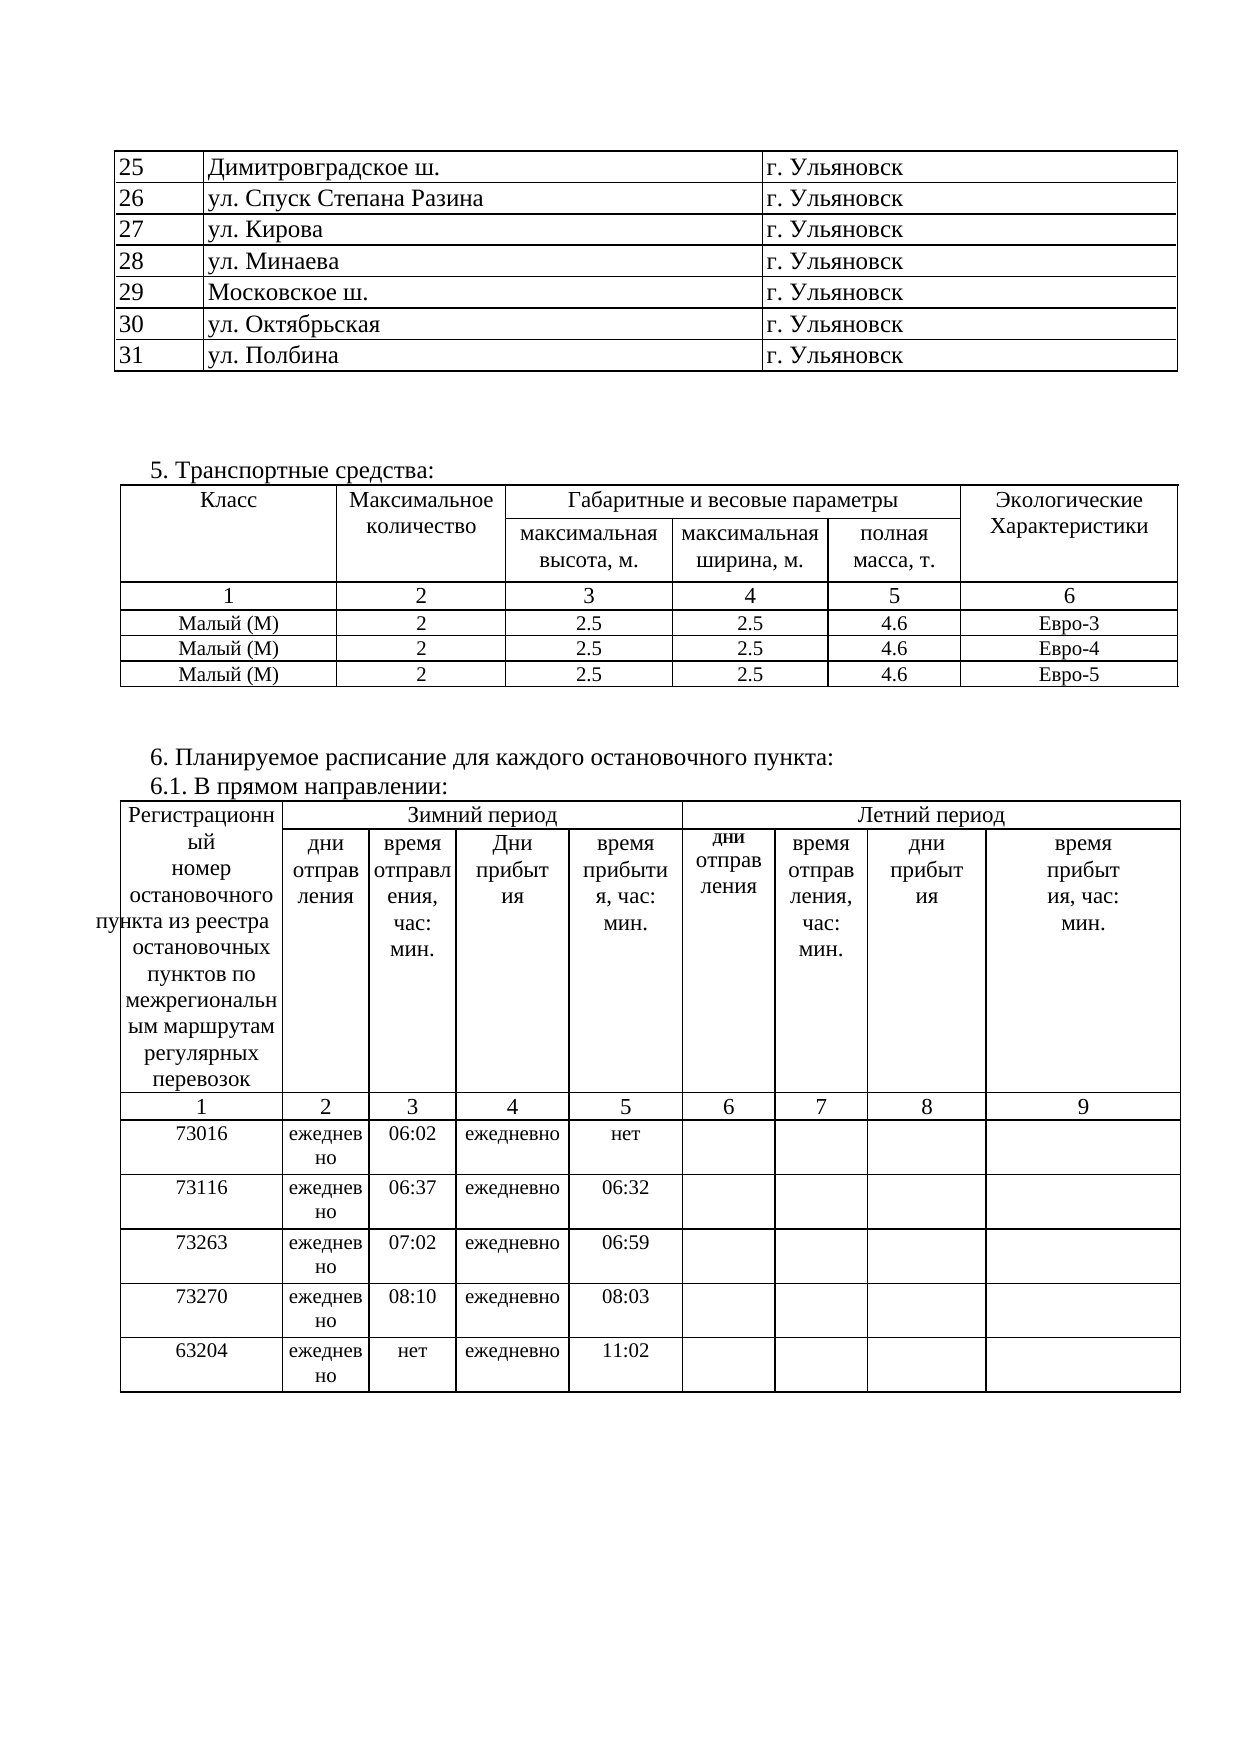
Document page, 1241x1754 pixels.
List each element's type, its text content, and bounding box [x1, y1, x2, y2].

table_cell [683, 1175, 774, 1228]
table_cell Евро-4 [961, 636, 1177, 660]
table_cell максимальная ширина, м. [673, 519, 827, 581]
table_cell 06:32 [570, 1175, 682, 1228]
table_cell 4.6 [829, 611, 960, 634]
text 5. Транспортные средства: [150, 456, 1090, 484]
table_cell 08:10 [370, 1284, 455, 1337]
table_cell [987, 1284, 1180, 1337]
table_cell 2 [283, 1093, 368, 1119]
table_header Габаритные и весовые параметры [506, 486, 960, 518]
table_cell г. Ульяновск [763, 339, 1177, 370]
table_cell Малый (М) [121, 662, 336, 686]
text 6. Планируемое расписание для каждого остановочного пункта: [150, 742, 1090, 771]
table_cell ул. Спуск Степана Разина [204, 183, 762, 213]
table_cell 08:03 [570, 1284, 682, 1337]
table_cell дни прибыт ия [868, 830, 985, 1091]
table_cell 5 [570, 1093, 682, 1119]
table_cell Евро-3 [961, 611, 1177, 634]
table_cell ул. Минаева [204, 246, 762, 276]
table_cell 3 [506, 583, 672, 609]
table_cell ежедневно [283, 1338, 368, 1391]
table_cell Малый (М) [121, 636, 336, 660]
table_cell 2 [337, 636, 505, 660]
table_header Класс [121, 486, 336, 581]
table_cell Дни прибыт ия [457, 830, 568, 1091]
table_header Зимний период [283, 802, 682, 828]
table_cell Малый (М) [121, 611, 336, 634]
table_cell [683, 1284, 774, 1337]
table_cell 07:02 [370, 1230, 455, 1282]
table_cell 7 [776, 1093, 867, 1119]
table_cell 73116 [121, 1175, 282, 1228]
table_cell 2 [337, 662, 505, 686]
table_cell 30 [115, 308, 203, 339]
table_cell [868, 1338, 985, 1391]
table_cell [987, 1175, 1180, 1228]
table_cell 11:02 [570, 1338, 682, 1391]
table_cell время прибыт ия, час: мин. [987, 830, 1180, 1091]
table_cell ул. Октябрьская [204, 309, 762, 339]
table_cell 27 [115, 214, 203, 244]
table_cell 9 [987, 1093, 1180, 1119]
table_cell 06:37 [370, 1175, 455, 1228]
table_header Экологические Характеристики [961, 486, 1177, 581]
table_cell 2.5 [673, 611, 827, 634]
table_cell 28 [115, 245, 203, 276]
table_cell ежедневно [457, 1230, 568, 1282]
table_cell ежедневно [283, 1230, 368, 1282]
table_cell 1 [121, 1093, 282, 1119]
table_cell 2 [337, 583, 505, 609]
table_cell максимальная высота, м. [506, 519, 672, 581]
table_cell ул. Полбина [204, 340, 762, 370]
table_cell 4 [457, 1093, 568, 1119]
table_cell г. Ульяновск [763, 213, 1177, 244]
table_cell дни отправ ления [283, 830, 368, 1091]
table_cell 73263 [121, 1230, 282, 1282]
table_cell 26 [115, 183, 203, 213]
table_cell 4.6 [829, 662, 960, 686]
table_cell ежедневно [457, 1121, 568, 1174]
table_cell [776, 1121, 867, 1174]
table_cell [683, 1338, 774, 1391]
table_cell г. Ульяновск [763, 244, 1177, 276]
table_cell ДНИ отправ ления [683, 830, 774, 1091]
table_cell 29 [115, 277, 203, 307]
table_cell время отправл ения, час: мин. [370, 830, 455, 1091]
text 6.1. В прямом направлении: [150, 771, 1090, 800]
table_cell 25 [115, 152, 203, 181]
table_cell 2.5 [673, 662, 827, 686]
table_cell [987, 1230, 1180, 1282]
table_cell 73016 [121, 1121, 282, 1174]
table_cell ежедневно [283, 1175, 368, 1228]
table_cell 06:02 [370, 1121, 455, 1174]
table_cell 4 [673, 583, 827, 609]
table_cell полная масса, т. [829, 519, 960, 581]
table_cell [776, 1338, 867, 1391]
table_cell 5 [829, 583, 960, 609]
table_cell нет [370, 1338, 455, 1391]
table_cell нет [570, 1121, 682, 1174]
table_cell время прибыти я, час: мин. [570, 830, 682, 1091]
table_cell 2.5 [506, 611, 672, 634]
table_cell время отправ ления, час: мин. [776, 830, 867, 1091]
table_header Регистрационный номер остановочного пункта из реестра остановочных пунктов по межрегиональным маршрутам регулярных перевозок [121, 802, 282, 1091]
table_cell Евро-5 [961, 662, 1177, 686]
table_cell 63204 [121, 1338, 282, 1391]
table_header Летний период [683, 802, 1180, 828]
table_cell 6 [683, 1093, 774, 1119]
table_cell 3 [370, 1093, 455, 1119]
table_cell г. Ульяновск [763, 307, 1177, 339]
table_cell ежедневно [457, 1175, 568, 1228]
table_cell 8 [868, 1093, 985, 1119]
table_cell [868, 1175, 985, 1228]
table_cell 4.6 [829, 636, 960, 660]
table_cell 73270 [121, 1284, 282, 1337]
table_cell [683, 1230, 774, 1282]
table_header Максимальное количество [337, 486, 505, 581]
table_cell 2.5 [506, 636, 672, 660]
table_cell 1 [121, 583, 336, 609]
table_cell Московское ш. [204, 277, 762, 307]
table_cell 2.5 [506, 662, 672, 686]
table_cell [683, 1121, 774, 1174]
table_cell 6 [961, 583, 1177, 609]
table_cell [987, 1121, 1180, 1174]
table_cell [987, 1338, 1180, 1391]
table_cell ежедневно [457, 1284, 568, 1337]
table_cell [776, 1230, 867, 1282]
table_cell 31 [115, 340, 203, 370]
table_cell 2 [337, 611, 505, 634]
table_cell ежедневно [283, 1121, 368, 1174]
table_cell 2.5 [673, 636, 827, 660]
table_cell [776, 1175, 867, 1228]
table_cell г. Ульяновск [763, 276, 1177, 307]
table_cell [776, 1284, 867, 1337]
table_cell Димитровградское ш. [204, 152, 762, 181]
table_cell г. Ульяновск [763, 152, 1177, 181]
table_cell 06:59 [570, 1230, 682, 1282]
table_cell г. Ульяновск [763, 181, 1177, 213]
table_cell [868, 1230, 985, 1282]
table_cell [868, 1284, 985, 1337]
table_cell ежедневно [283, 1284, 368, 1337]
table_cell ул. Кирова [204, 215, 762, 244]
table_cell ежедневно [457, 1338, 568, 1391]
table_cell [868, 1121, 985, 1174]
